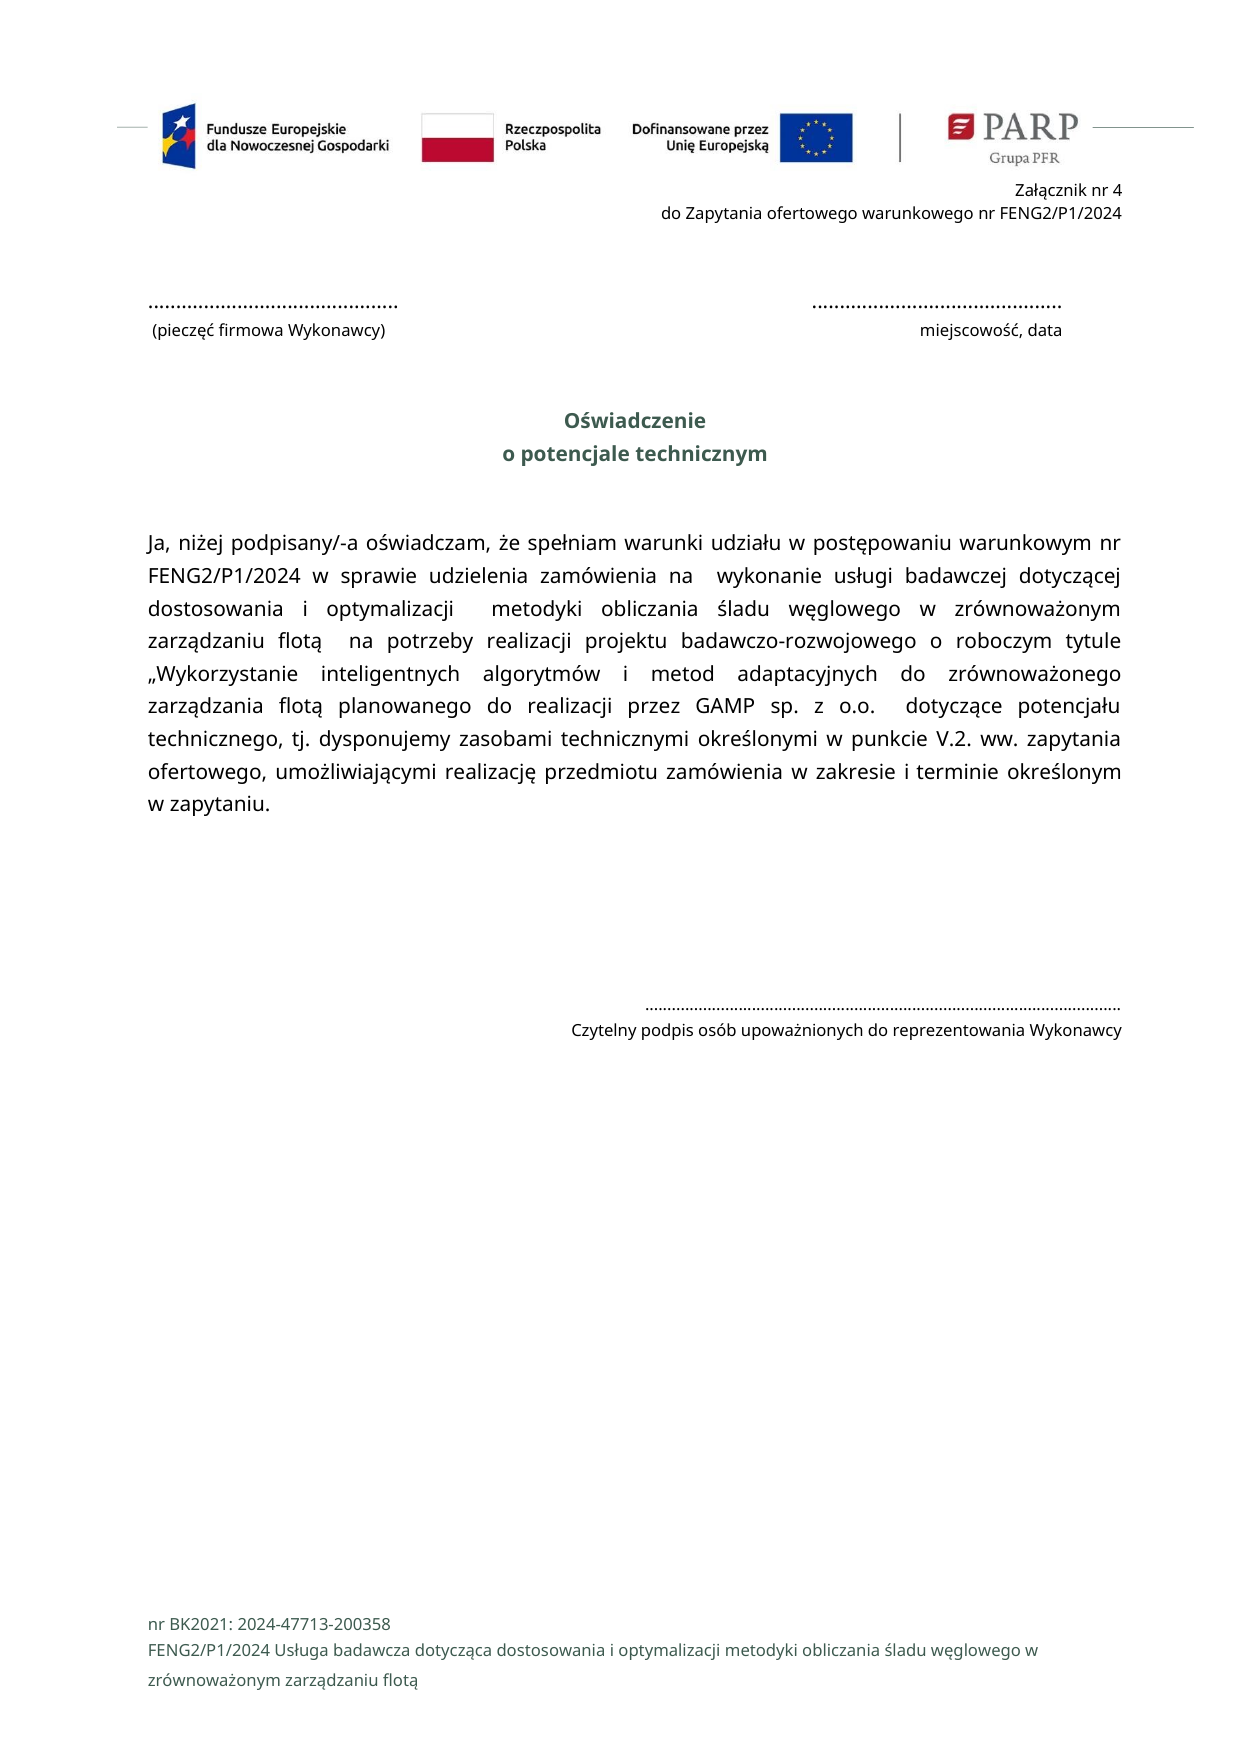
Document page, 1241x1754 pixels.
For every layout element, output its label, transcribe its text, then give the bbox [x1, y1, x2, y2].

text Oświadczenie [148, 406, 1122, 435]
text ............................................. ............................................. [148, 286, 1122, 314]
text (pieczęć firmowa Wykonawcy) miejscowość, data [148, 318, 1122, 341]
text do Zapytania ofertowego warunkowego nr FENG2/P1/2024 [148, 201, 1122, 224]
text ........................................................................................................... [148, 992, 1122, 1015]
text Czytelny podpis osób upoważnionych do reprezentowania Wykonawcy [148, 1018, 1122, 1041]
picture [147, 93, 1093, 179]
text Załącznik nr 4 [694, 150, 1122, 201]
text o potencjale technicznym [148, 439, 1122, 467]
list Ja, niżej podpisany/-a oświadczam, że spełniam warunki udziału w postępowaniu warunkowym nr FENG2/P1/2024 w sprawie udzielenia zamówienia na wykonanie usługi badawczej dotyczącej dostosowania i optymalizacji metodyki obliczania śladu węglowego w zrównoważonym zarządzaniu flotą na potrzeby realizacji projektu badawczo-rozwojowego o roboczym tytule „Wykorzystanie inteligentnych algorytmów i metod adaptacyjnych do zrównoważonego zarządzania flotą planowanego do realizacji przez GAMP sp. z o.o. dotyczące potencjału technicznego, tj. dysponujemy zasobami technicznymi określonymi w punkcie V.2. ww. zapytania ofertowego, umożliwiającymi realizację przedmiotu zamówienia w zakresie i terminie określonym w zapytaniu. [148, 528, 1122, 818]
